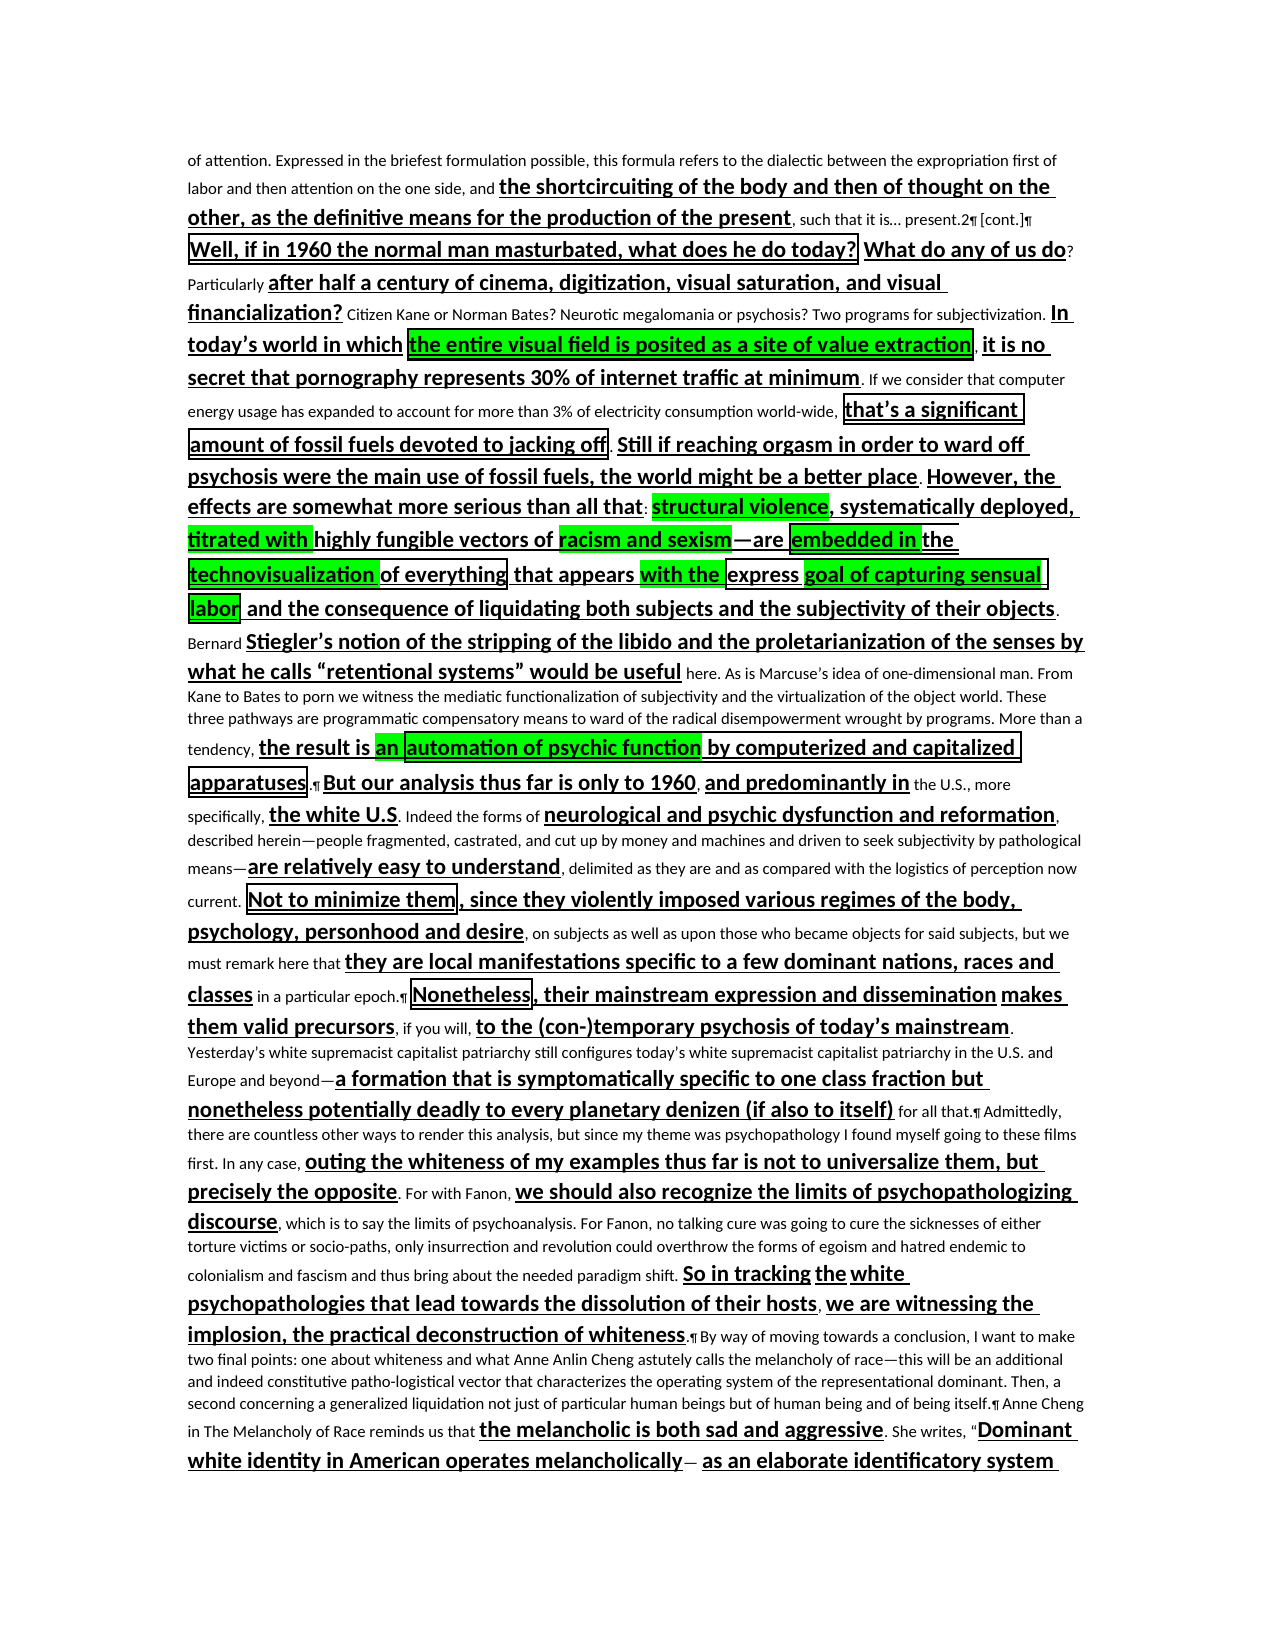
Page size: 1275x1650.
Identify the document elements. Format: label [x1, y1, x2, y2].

text [187, 150, 1087, 1474]
